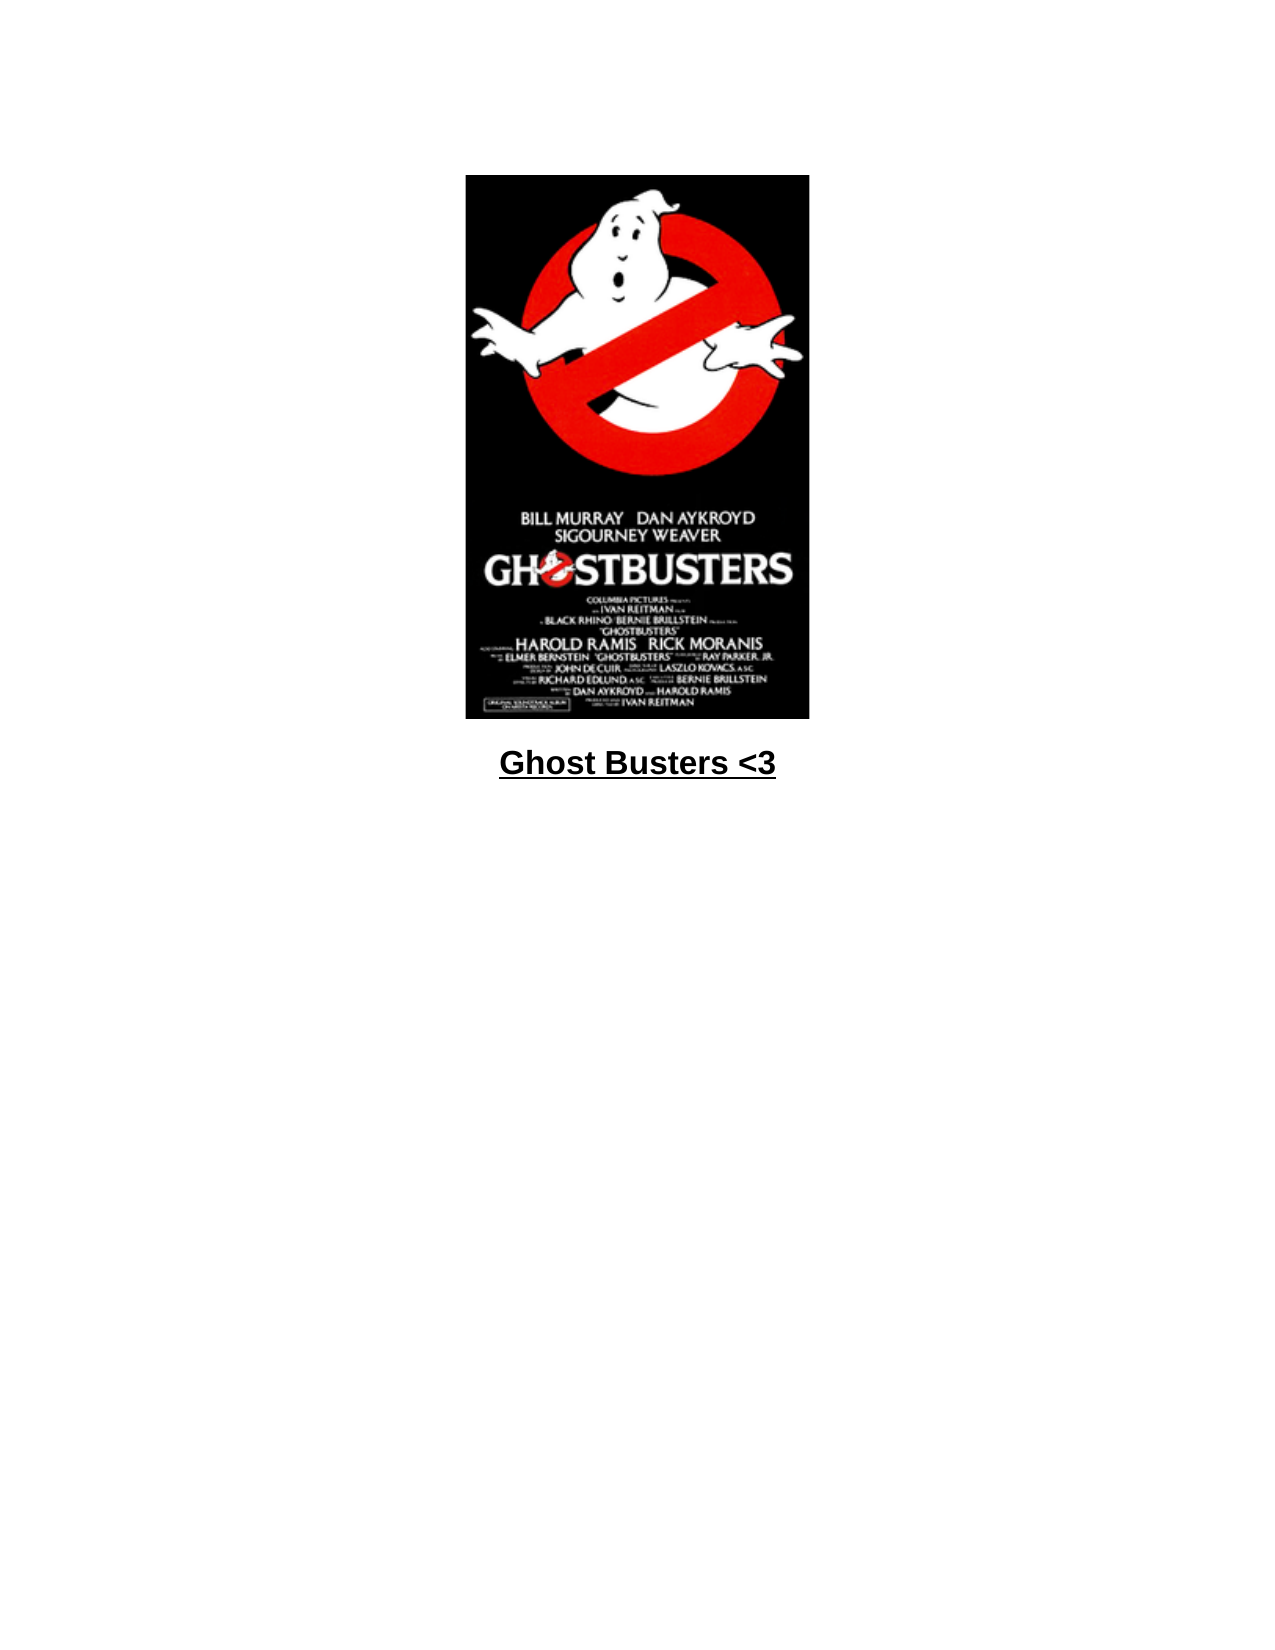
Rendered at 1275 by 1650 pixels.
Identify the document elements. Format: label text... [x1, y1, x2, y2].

text Ghost Busters <3 [150, 743, 1125, 782]
picture [465, 175, 810, 719]
